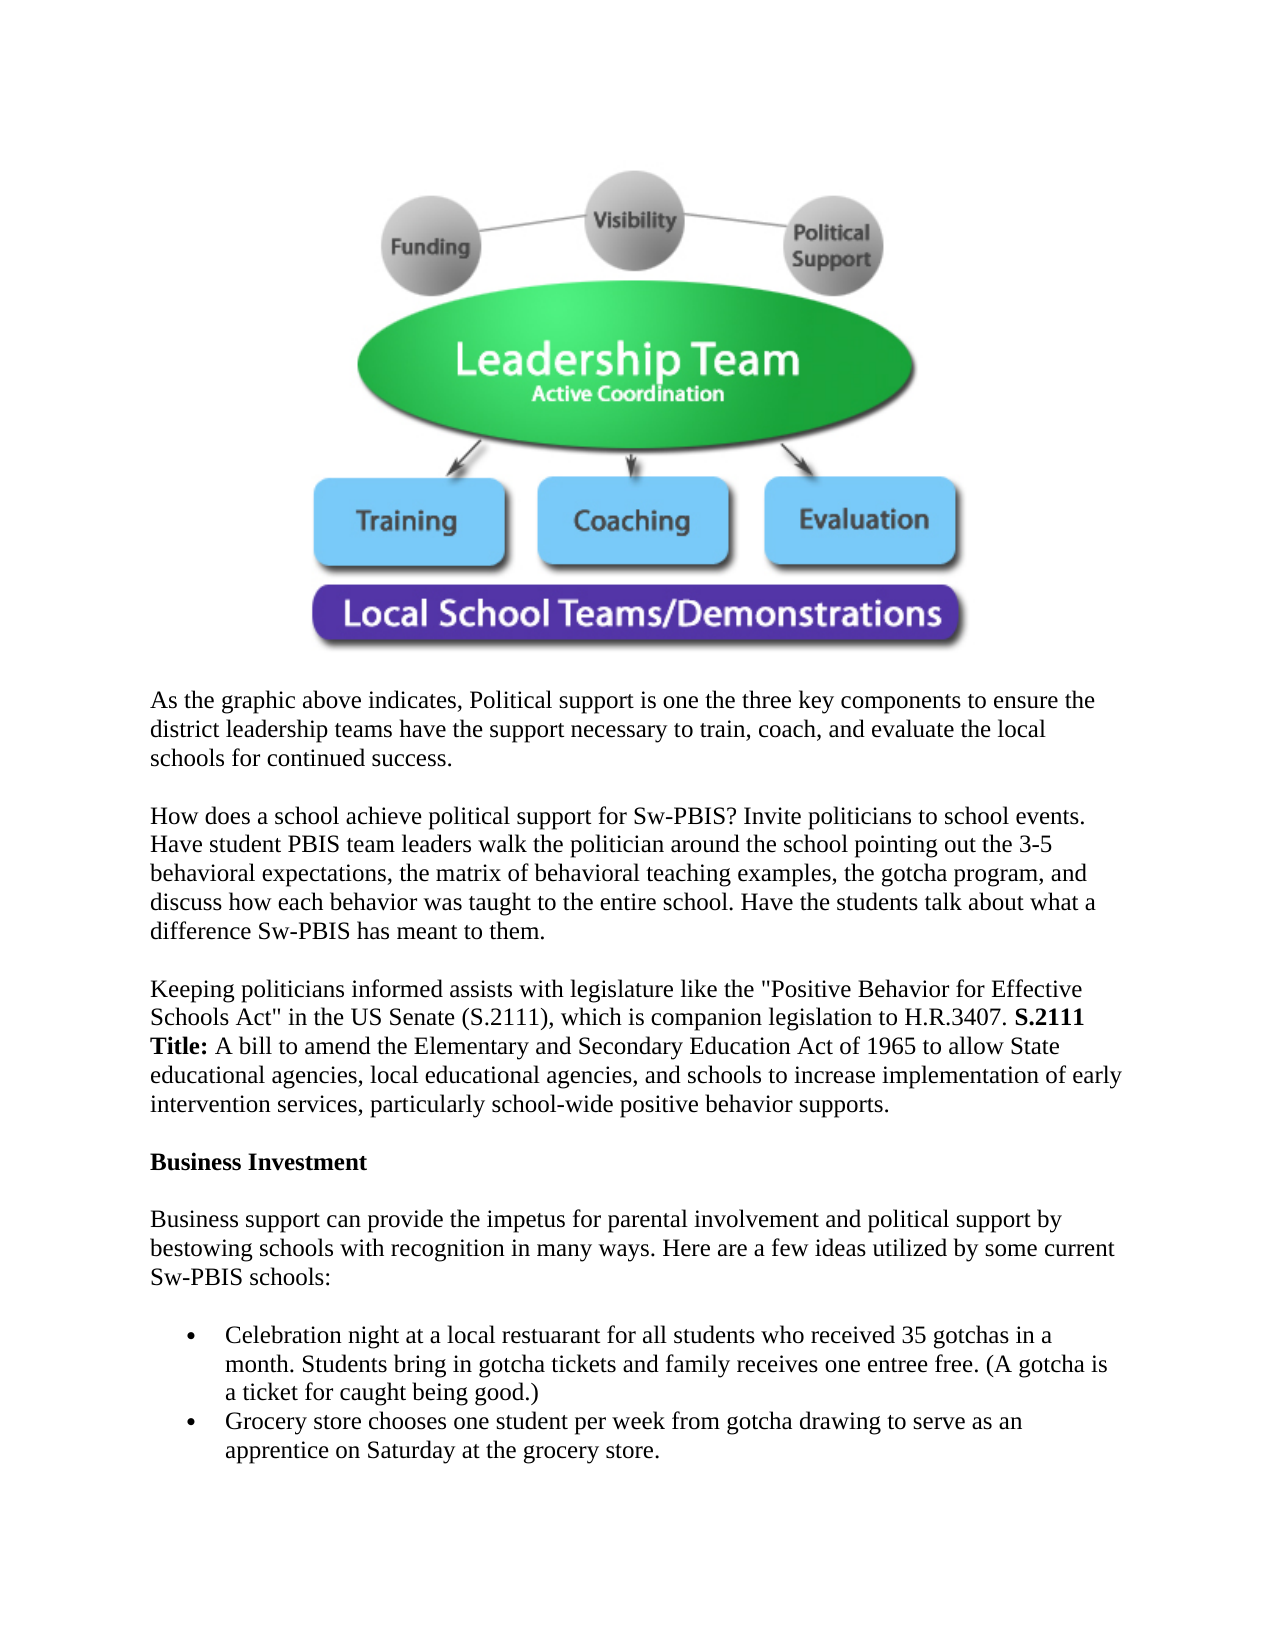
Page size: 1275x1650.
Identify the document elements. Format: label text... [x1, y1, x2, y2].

text Business support can provide the impetus for parental involvement and political support by bestowing schools with recognition in many ways. Here are a few ideas utilized by some current Sw-PBIS schools: [150, 1204, 1125, 1291]
text Keeping politicians informed assists with legislature like the "Positive Behavior for Effective Schools Act" in the US Senate (S.2111), which is companion legislation to H.R.3407. S.2111 Title: A bill to amend the Elementary and Secondary Education Act of 1965 to allow State educational agencies, local educational agencies, and schools to increase implementation of early intervention services, particularly school-wide positive behavior supports. [150, 974, 1125, 1117]
text How does a school achieve political support for Sw-PBIS? Invite politicians to school events. Have student PBIS team leaders walk the politician around the school pointing out the 3-5 behavioral expectations, the matrix of behavioral teaching examples, the gotcha program, and discuss how each behavior was taught to the entire school. Have the students talk about what a difference Sw-PBIS has meant to them. [150, 801, 1125, 944]
list Grocery store chooses one student per week from gotcha drawing to serve as an apprentice on Saturday at the grocery store. [187, 1406, 1125, 1464]
text As the graphic above indicates, Political support is one the three key components to ensure the district leadership teams have the support necessary to train, coach, and evaluate the local schools for continued success. [150, 685, 1125, 772]
text Business Investment [150, 1147, 1125, 1175]
picture [300, 150, 976, 657]
list Celebration night at a local restuarant for all students who received 35 gotchas in a month. Students bring in gotcha tickets and family receives one entree free. (A gotcha is a ticket for caught being good.) [187, 1320, 1125, 1406]
